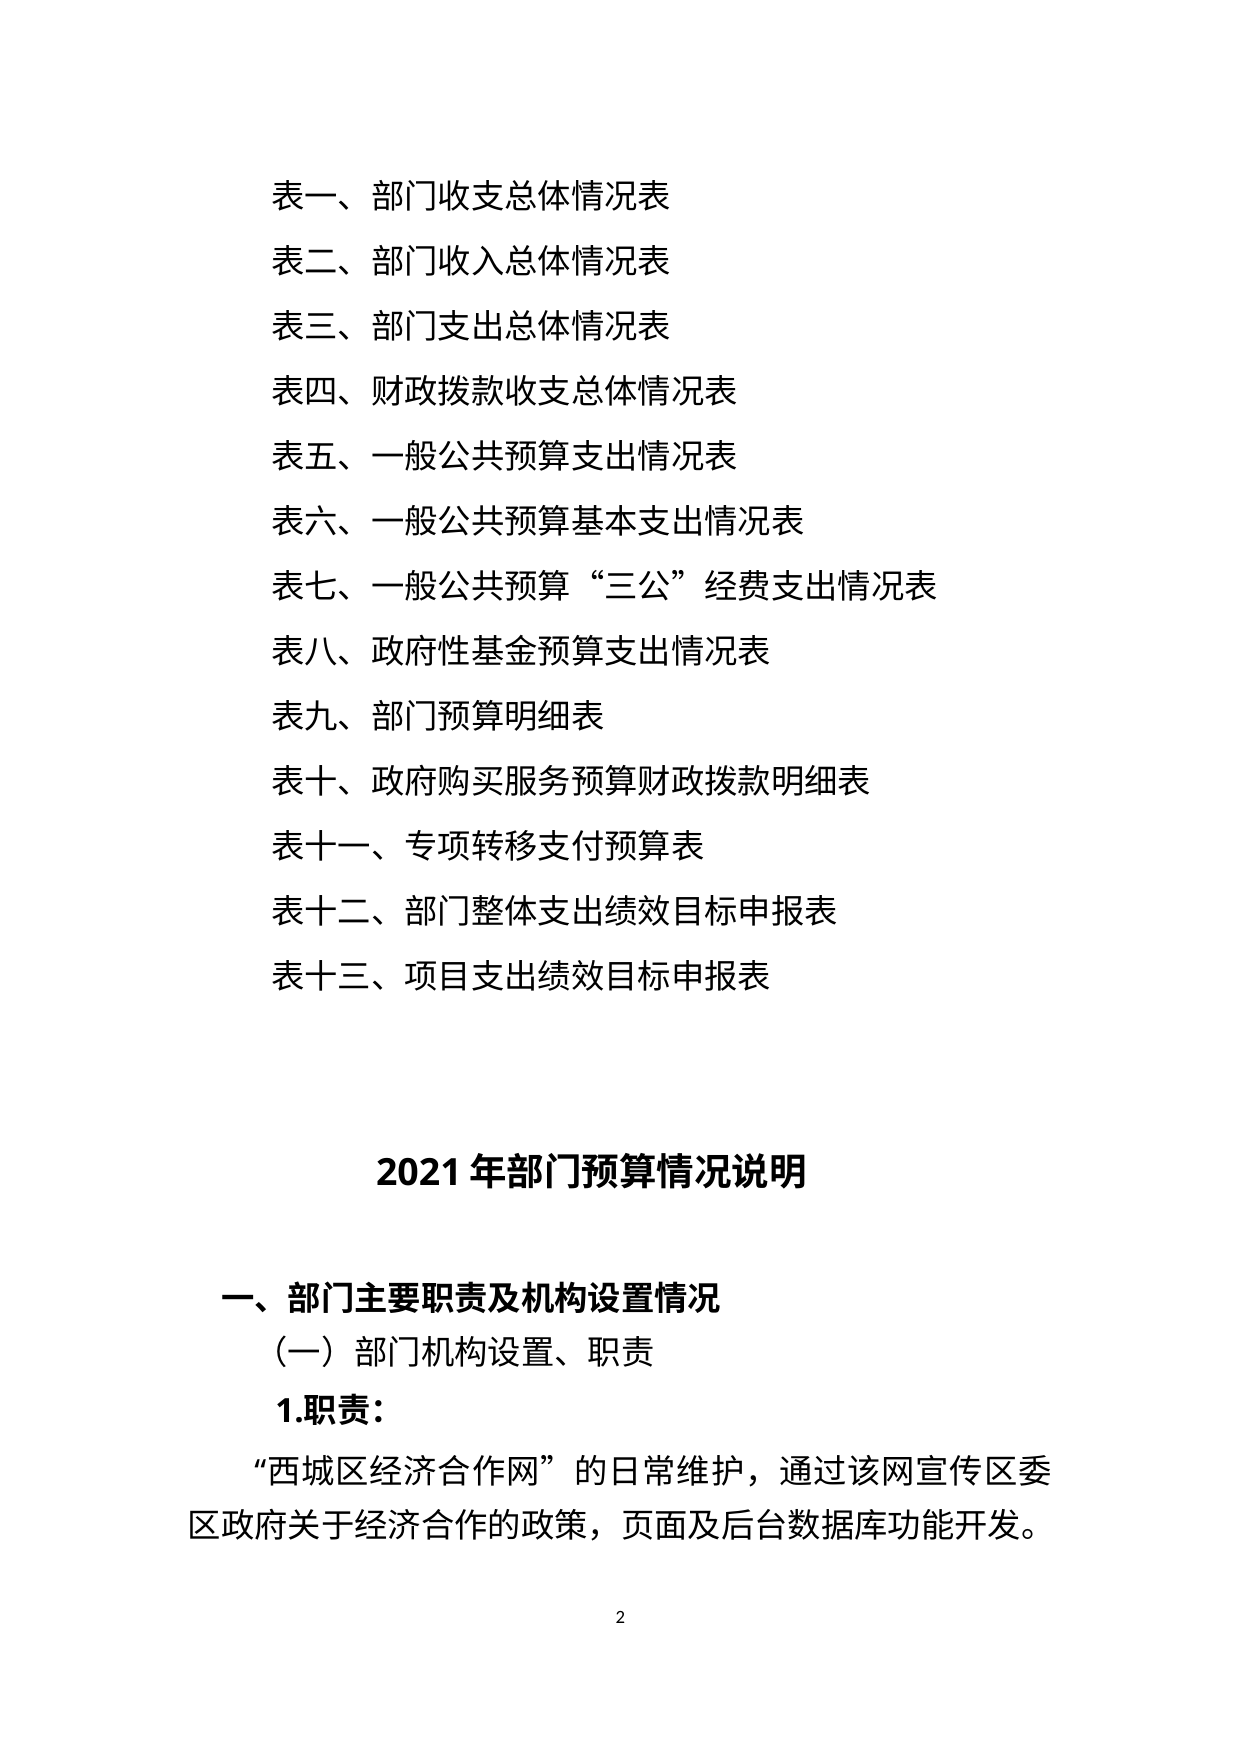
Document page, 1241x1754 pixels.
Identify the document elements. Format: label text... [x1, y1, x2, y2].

text 表三、部门支出总体情况表 [187, 292, 1053, 357]
text 表八、政府性基金预算支出情况表 [187, 617, 1053, 682]
text 一、部门主要职责及机构设置情况 [187, 1267, 1053, 1321]
text 表十二、部门整体支出绩效目标申报表 [187, 877, 1053, 942]
text 表五、一般公共预算支出情况表 [187, 422, 1053, 487]
text 表十一、专项转移支付预算表 [187, 812, 1053, 877]
text 表十、政府购买服务预算财政拨款明细表 [187, 747, 1053, 812]
text 2021年部门预算情况说明 [187, 1137, 1053, 1202]
text 表七、一般公共预算“三公”经费支出情况表 [187, 552, 1053, 617]
text 1.职责： [187, 1375, 1053, 1440]
text 表二、部门收入总体情况表 [187, 227, 1053, 292]
text “西城区经济合作网”的日常维护，通过该网宣传区委区政府关于经济合作的政策，页面及后台数据库功能开发。 [187, 1440, 1053, 1549]
text 表十三、项目支出绩效目标申报表 [187, 942, 1053, 1007]
text （一）部门机构设置、职责 [187, 1321, 1053, 1375]
text 表九、部门预算明细表 [187, 682, 1053, 747]
text 表四、财政拨款收支总体情况表 [187, 357, 1053, 422]
text 表一、部门收支总体情况表 [187, 162, 1053, 227]
text 表六、一般公共预算基本支出情况表 [187, 487, 1053, 552]
